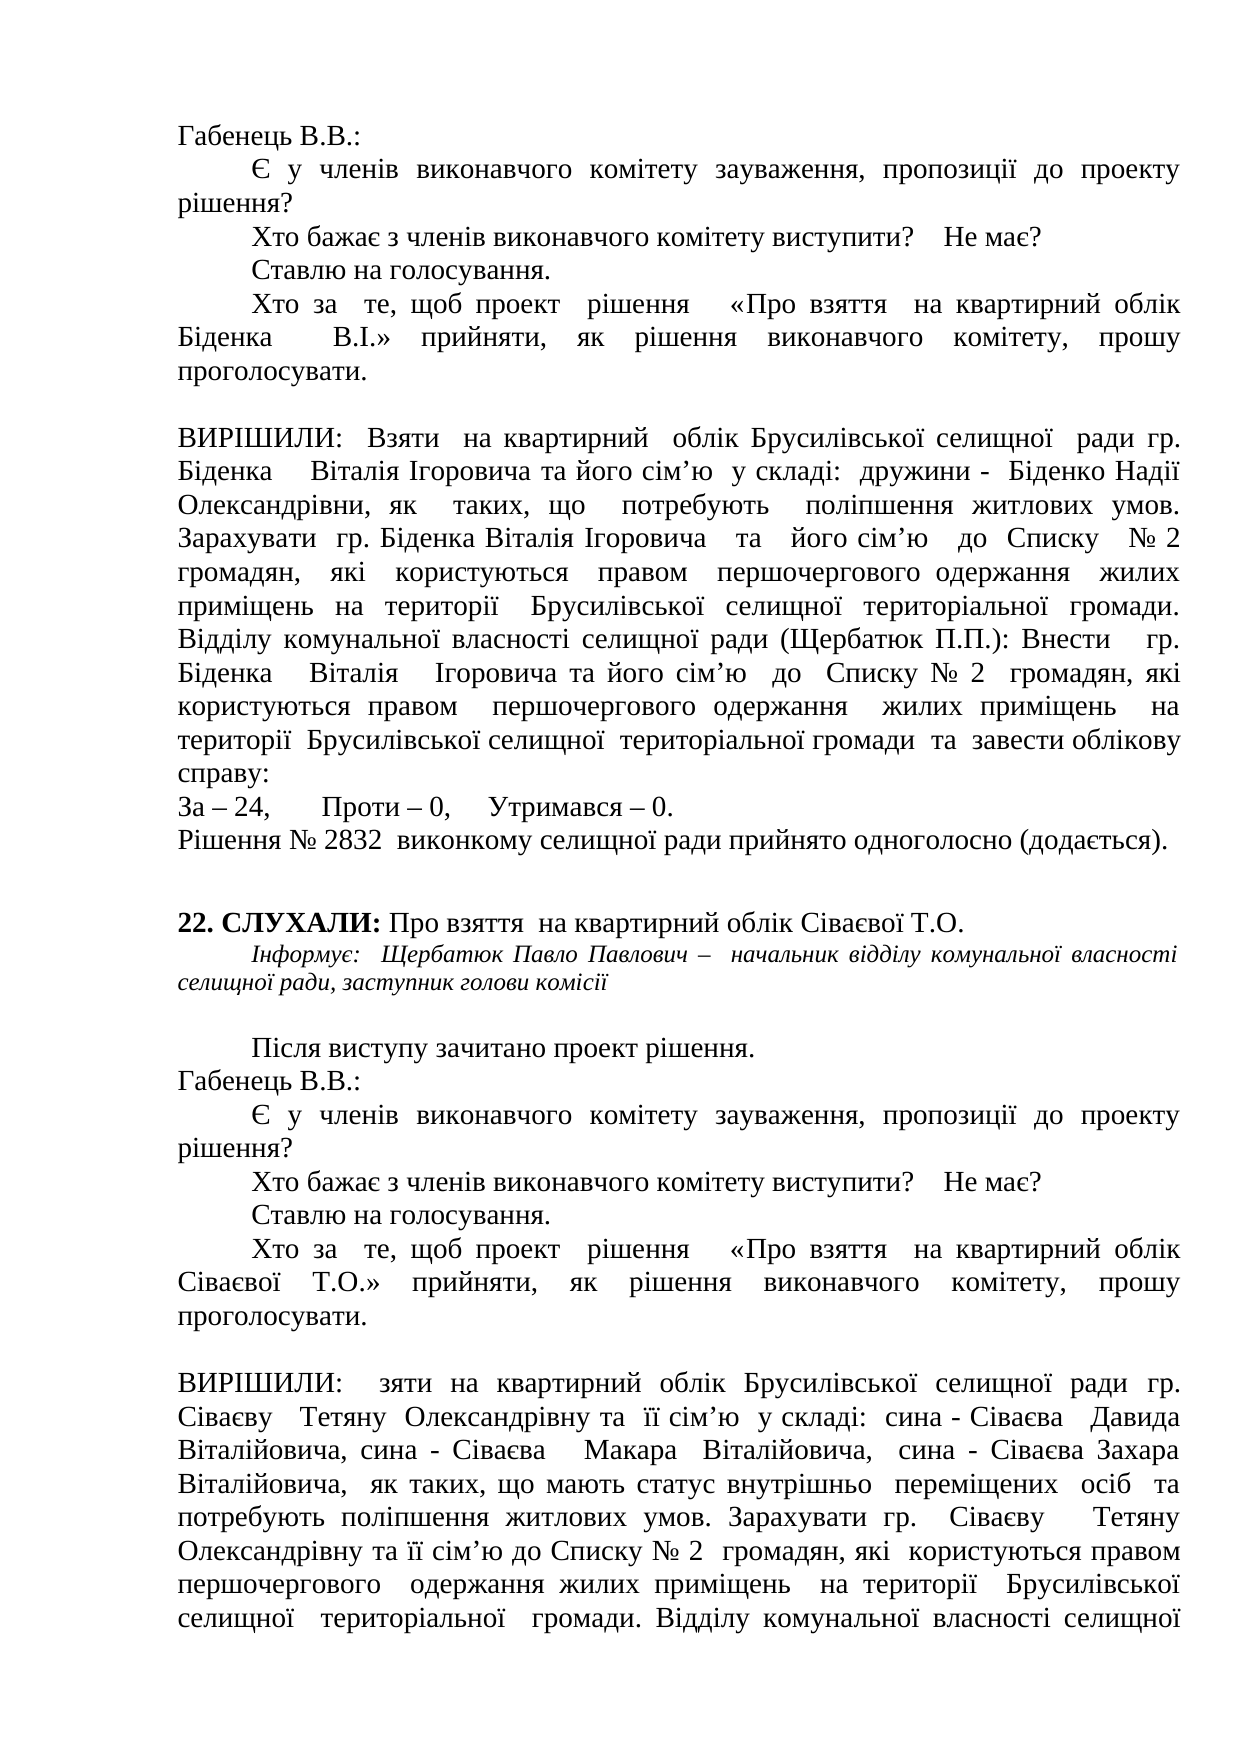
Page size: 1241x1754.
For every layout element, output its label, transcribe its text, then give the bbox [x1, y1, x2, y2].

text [177, 1365, 1181, 1633]
text Хто бажає з членів виконавчого комітету виступити? Не має? [177, 1164, 1181, 1197]
text Є у членів виконавчого комітету зауваження, пропозиції до проекту рішення? [177, 1097, 1181, 1164]
text Ставлю на голосування. [177, 252, 1181, 286]
text Є у членів виконавчого комітету зауваження, пропозиції до проекту рішення? [177, 152, 1181, 219]
text ВИРІШИЛИ: Взяти на квартирний облік Брусилівської селищної ради гр. Біденка Віталія Ігоровича та його сім’ю у складі: дружини - Біденко Надії Олександрівни, як таких, що потребують поліпшення житлових умов. Зарахувати гр. Біденка Віталія Ігоровича та його сім’ю до Списку № 2 громадян, які користуються правом першочергового одержання жилих приміщень на території Брусилівської селищної територіальної громади. Відділу комунальної власності селищної ради (Щербатюк П.П.): Внести гр. Біденка Віталія Ігоровича та його сім’ю до Списку № 2 громадян, які користуються правом першочергового одержання жилих приміщень на території Брусилівської селищної територіальної громади та завести облікову справу: [177, 420, 1181, 789]
text Хто за те, щоб проект рішення «Про взяття на квартирний облік Сіваєвої Т.О.» прийняти, як рішення виконавчого комітету, прошу проголосувати. [177, 1231, 1181, 1332]
text Інформує: Щербатюк Павло Павлович – начальник відділу комунальної власності селищної ради, заступник голови комісії [177, 939, 1181, 996]
text 22. СЛУХАЛИ: Про взяття на квартирний облік Сіваєвої Т.О. [177, 905, 1181, 939]
text Ставлю на голосування. [177, 1197, 1181, 1231]
text Габенець В.В.: [177, 118, 1181, 152]
text Рішення № 2832 виконкому селищної ради прийнято одноголосно (додається). [177, 822, 1181, 856]
text Габенець В.В.: [177, 1063, 1181, 1097]
text Хто за те, щоб проект рішення «Про взяття на квартирний облік Біденка В.І.» прийняти, як рішення виконавчого комітету, прошу проголосувати. [177, 286, 1181, 386]
text Хто бажає з членів виконавчого комітету виступити? Не має? [177, 219, 1181, 252]
text За – 24, Проти – 0, Утримався – 0. [177, 789, 1181, 822]
text Після виступу зачитано проект рішення. [177, 1030, 1181, 1063]
